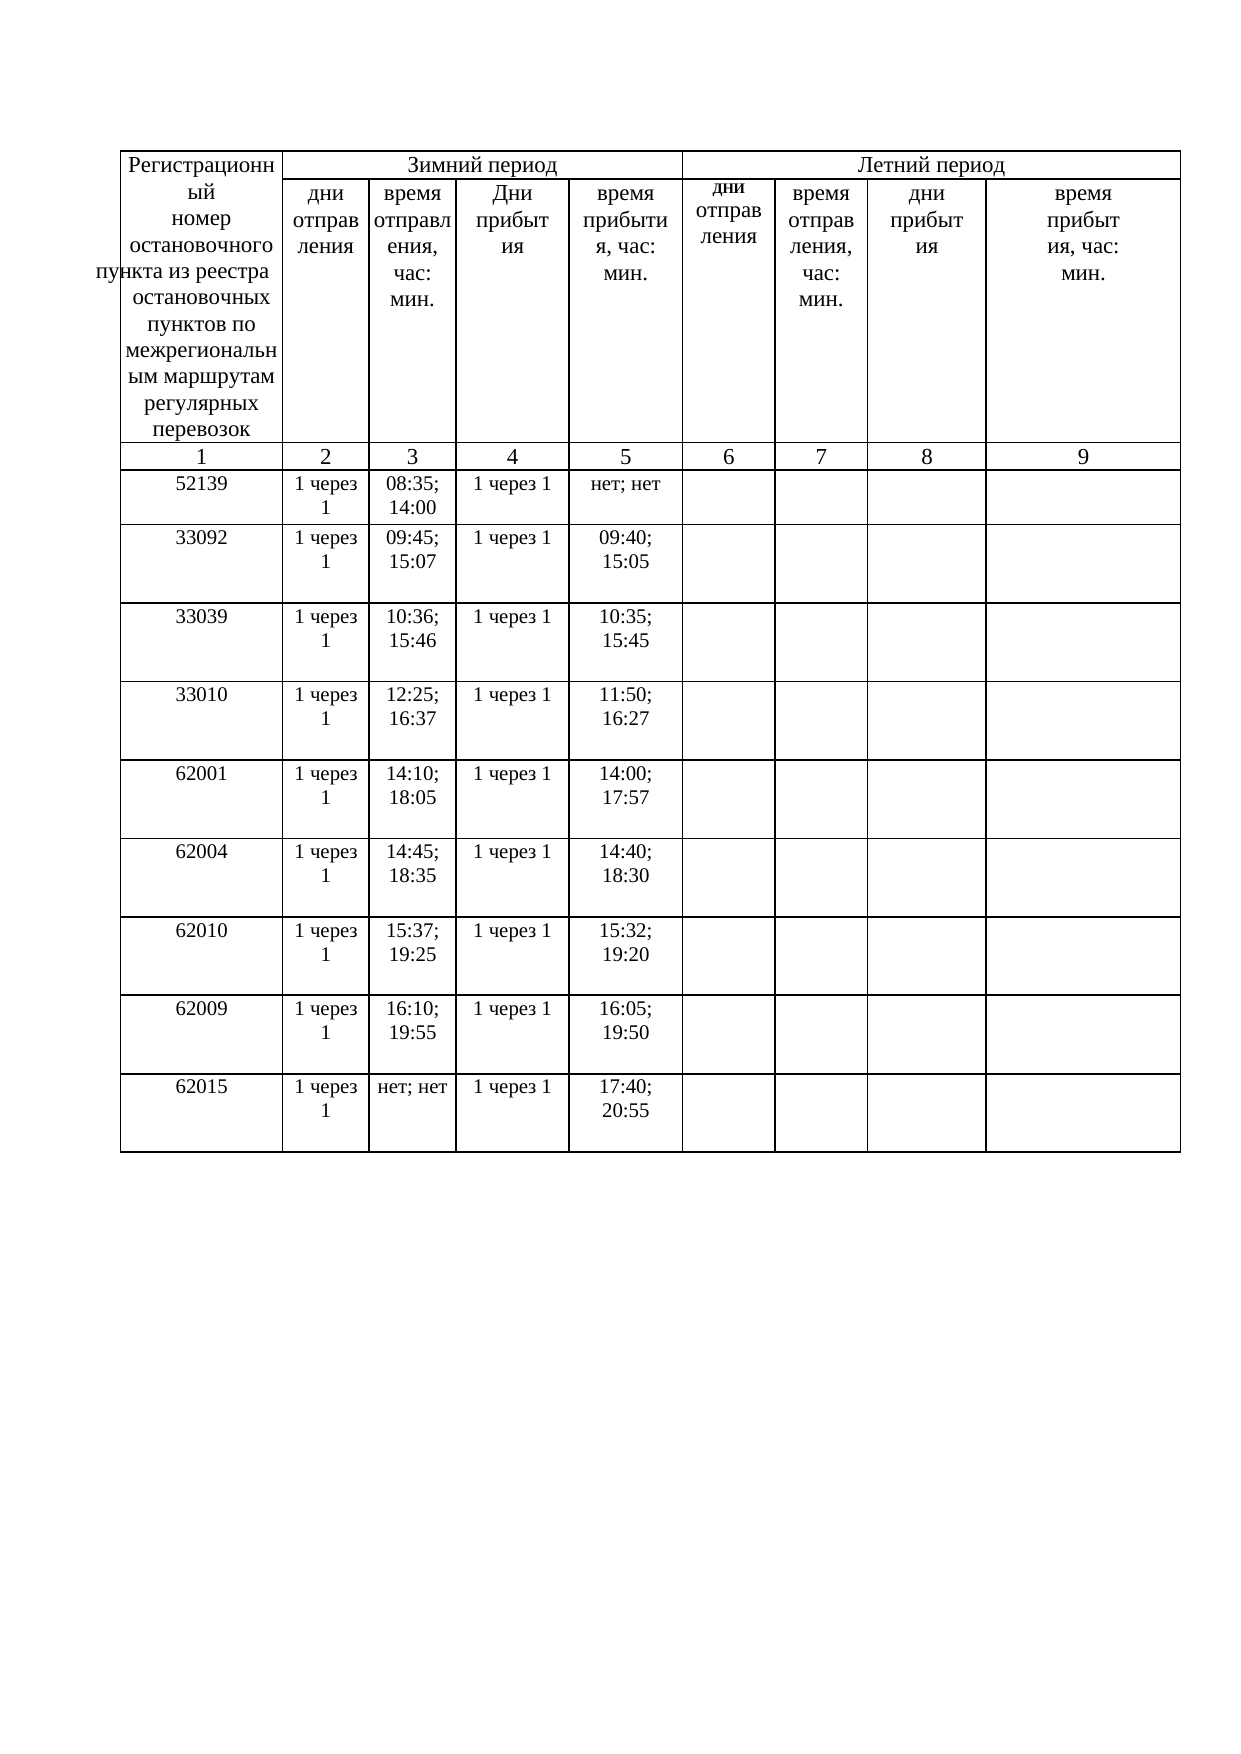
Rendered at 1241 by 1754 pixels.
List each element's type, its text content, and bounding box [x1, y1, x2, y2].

table_cell 6 [683, 443, 774, 469]
table_cell [683, 1075, 774, 1151]
table_cell [987, 525, 1180, 602]
table_cell 1 через 1 [457, 996, 568, 1073]
table_cell 62010 [121, 918, 282, 994]
table_cell [776, 604, 867, 681]
table_cell 14:45; 18:35 [370, 839, 455, 916]
table_cell [868, 1075, 985, 1151]
table_cell 5 [570, 443, 682, 469]
table_cell 10:36; 15:46 [370, 604, 455, 681]
table_cell 09:40; 15:05 [570, 525, 682, 602]
table_cell время прибыти я, час: мин. [570, 180, 682, 441]
table_cell [868, 604, 985, 681]
table_cell 2 [283, 443, 368, 469]
table_cell [683, 525, 774, 602]
table_cell 62001 [121, 761, 282, 837]
table_cell [868, 761, 985, 837]
table_cell 1 через 1 [457, 525, 568, 602]
table_cell [868, 839, 985, 916]
table_cell Дни прибыт ия [457, 180, 568, 441]
table_cell [683, 604, 774, 681]
table_cell 1 через 1 [283, 996, 368, 1073]
table_cell 15:32; 19:20 [570, 918, 682, 994]
table_cell 1 через 1 [457, 682, 568, 759]
table_cell 16:05; 19:50 [570, 996, 682, 1073]
table_cell дни отправ ления [283, 180, 368, 441]
table_cell 1 через 1 [283, 918, 368, 994]
table_cell [776, 471, 867, 524]
table_cell [683, 918, 774, 994]
table_cell [776, 918, 867, 994]
table_cell 15:37; 19:25 [370, 918, 455, 994]
table_cell [868, 918, 985, 994]
table_cell 1 через 1 [283, 525, 368, 602]
table_cell 1 через 1 [457, 839, 568, 916]
table_cell 1 через 1 [457, 1075, 568, 1151]
table_cell 3 [370, 443, 455, 469]
table_cell дни прибыт ия [868, 180, 985, 441]
table_cell [683, 761, 774, 837]
table_cell 1 через 1 [457, 471, 568, 524]
table_cell [683, 996, 774, 1073]
table_cell [776, 839, 867, 916]
table_cell 11:50; 16:27 [570, 682, 682, 759]
table_cell [987, 682, 1180, 759]
table_cell [683, 682, 774, 759]
table_cell 62004 [121, 839, 282, 916]
table_cell [776, 682, 867, 759]
table_cell [987, 761, 1180, 837]
table_cell 12:25; 16:37 [370, 682, 455, 759]
table_header Летний период [683, 152, 1180, 178]
table_cell [987, 918, 1180, 994]
table_cell [987, 839, 1180, 916]
table_cell [868, 525, 985, 602]
table_cell время отправл ения, час: мин. [370, 180, 455, 441]
table_cell [987, 996, 1180, 1073]
table_cell 08:35; 14:00 [370, 471, 455, 524]
table_cell [987, 1075, 1180, 1151]
table_cell [987, 604, 1180, 681]
table_cell 33010 [121, 682, 282, 759]
table_cell 7 [776, 443, 867, 469]
table_cell 1 через 1 [283, 761, 368, 837]
table_cell 14:10; 18:05 [370, 761, 455, 837]
table_cell 14:00; 17:57 [570, 761, 682, 837]
table_cell 1 через 1 [457, 761, 568, 837]
table_cell 62009 [121, 996, 282, 1073]
table_cell 1 через 1 [283, 471, 368, 524]
table_cell [868, 471, 985, 524]
table_header Зимний период [283, 152, 682, 178]
table_cell [683, 839, 774, 916]
table_cell 4 [457, 443, 568, 469]
table_cell 1 через 1 [457, 918, 568, 994]
table_cell 9 [987, 443, 1180, 469]
table_cell 1 через 1 [283, 1075, 368, 1151]
table_cell 1 через 1 [283, 682, 368, 759]
table_cell 1 [121, 443, 282, 469]
table_cell [776, 996, 867, 1073]
table_cell [683, 471, 774, 524]
table_cell [987, 471, 1180, 524]
table_cell 17:40; 20:55 [570, 1075, 682, 1151]
table_cell время прибыт ия, час: мин. [987, 180, 1180, 441]
table_cell 52139 [121, 471, 282, 524]
table_cell 8 [868, 443, 985, 469]
table_cell 1 через 1 [457, 604, 568, 681]
table_cell 16:10; 19:55 [370, 996, 455, 1073]
table_cell [868, 996, 985, 1073]
table_cell [776, 761, 867, 837]
table_cell 10:35; 15:45 [570, 604, 682, 681]
table_cell [776, 1075, 867, 1151]
table_cell нет; нет [370, 1075, 455, 1151]
table_cell [776, 525, 867, 602]
table_cell 1 через 1 [283, 839, 368, 916]
table_cell 33092 [121, 525, 282, 602]
table_cell время отправ ления, час: мин. [776, 180, 867, 441]
table_cell 09:45; 15:07 [370, 525, 455, 602]
table_cell [868, 682, 985, 759]
table_cell ДНИ отправ ления [683, 180, 774, 441]
table_header Регистрационный номер остановочного пункта из реестра остановочных пунктов по межрегиональным маршрутам регулярных перевозок [121, 152, 282, 441]
table_cell 14:40; 18:30 [570, 839, 682, 916]
table_cell 62015 [121, 1075, 282, 1151]
table_cell 33039 [121, 604, 282, 681]
table_cell 1 через 1 [283, 604, 368, 681]
table_cell нет; нет [570, 471, 682, 524]
